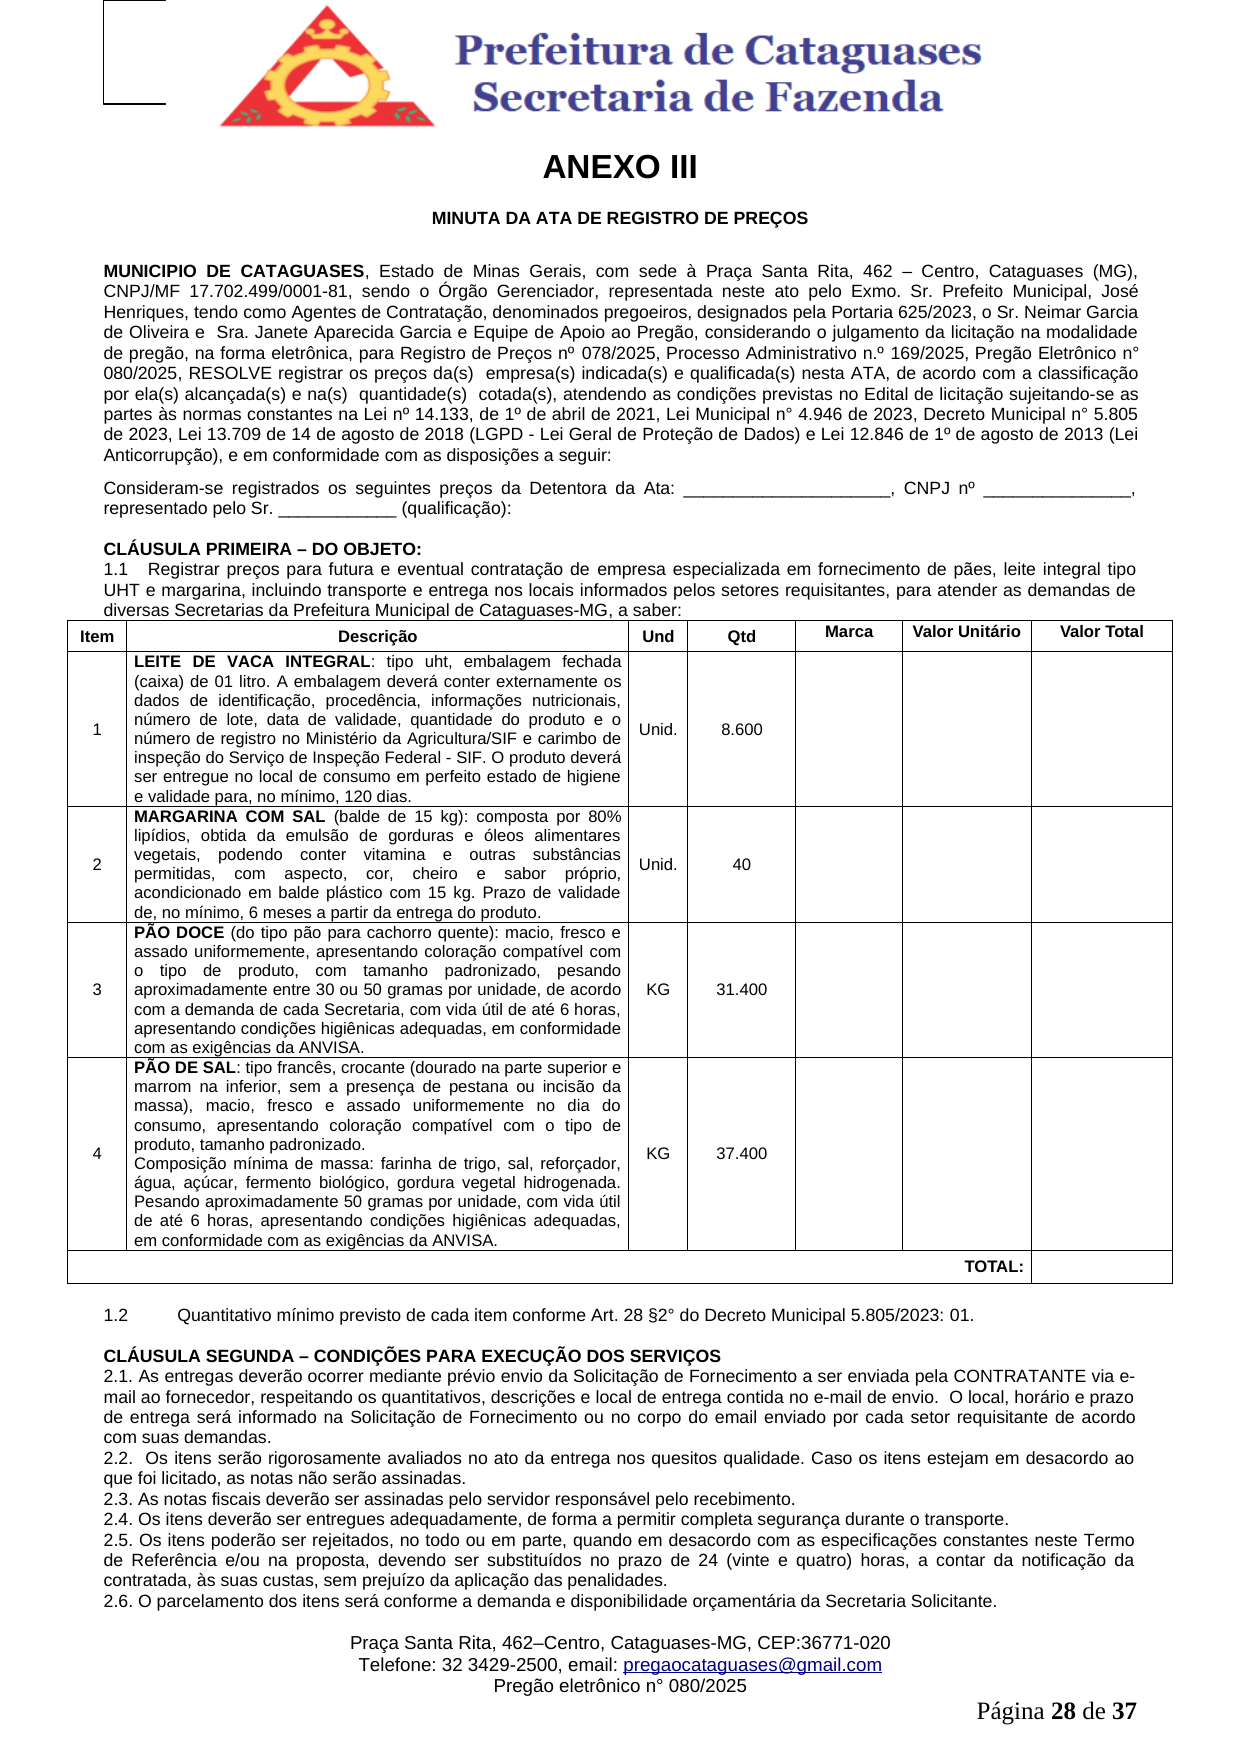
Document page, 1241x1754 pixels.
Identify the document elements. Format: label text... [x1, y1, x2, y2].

table_cell PÃO DOCE (do tipo pão para cachorro quente): macio, fresco e assado uniformemente, apresentando coloração compatível com o tipo de produto, com tamanho padronizado, pesando aproximadamente entre 30 ou 50 gramas por unidade, de acordo com a demanda de cada Secretaria, com vida útil de até 6 horas, apresentando condições higiênicas adequadas, em conformidade com as exigências da ANVISA. [127, 923, 628, 1057]
text ANEXO III [103, 147, 1137, 186]
table_cell 4 [68, 1058, 126, 1249]
table_cell 3 [68, 923, 126, 1057]
list 2.5. Os itens poderão ser rejeitados, no todo ou em parte, quando em desacordo com as especificações constantes neste Termo de Referência e/ou na proposta, devendo ser substituídos no prazo de 24 (vinte e quatro) horas, a contar da notificação da contratada, às suas custas, sem prejuízo da aplicação das penalidades. [103, 1529, 1137, 1591]
table_cell LEITE DE VACA INTEGRAL: tipo uht, embalagem fechada (caixa) de 01 litro. A embalagem deverá conter externamente os dados de identificação, procedência, informações nutricionais, número de lote, data de validade, quantidade do produto e o número de registro no Ministério da Agricultura/SIF e carimbo de inspeção do Serviço de Inspeção Federal - SIF. O produto deverá ser entregue no local de consumo em perfeito estado de higiene e validade para, no mínimo, 120 dias. [127, 652, 628, 806]
list 2.4. Os itens deverão ser entregues adequadamente, de forma a permitir completa segurança durante o transporte. [103, 1509, 1137, 1529]
table_cell 31.400 [688, 923, 795, 1057]
list 2.3. As notas fiscais deverão ser assinadas pelo servidor responsável pelo recebimento. [103, 1488, 1137, 1509]
table_cell KG [629, 923, 687, 1057]
table_cell [1032, 652, 1172, 806]
list 2.6. O parcelamento dos itens será conforme a demanda e disponibilidade orçamentária da Secretaria Solicitante. [103, 1591, 1137, 1611]
table_header Valor Total [1032, 621, 1172, 651]
table_header Und [629, 621, 687, 651]
table_cell [903, 807, 1031, 922]
table_cell 2 [68, 807, 126, 922]
table_cell Unid. [629, 807, 687, 922]
table_cell KG [629, 1058, 687, 1249]
table_header Qtd [688, 621, 795, 651]
text Consideram-se registrados os seguintes preços da Detentora da Ata: _____________________, CNPJ nº _______________, representado pelo Sr. ____________ (qualificação): [103, 477, 1137, 518]
table_cell [903, 923, 1031, 1057]
table_cell Unid. [629, 652, 687, 806]
list 2.2. Os itens serão rigorosamente avaliados no ato da entrega nos quesitos qualidade. Caso os itens estejam em desacordo ao que foi licitado, as notas não serão assinadas. [103, 1448, 1137, 1488]
table_header Item [68, 621, 126, 651]
table_cell [903, 652, 1031, 806]
table_cell [1032, 923, 1172, 1057]
table_cell [1032, 807, 1172, 922]
table_header Descrição [127, 621, 628, 651]
table_cell [903, 1058, 1031, 1249]
table_cell [1032, 1058, 1172, 1249]
table_cell 40 [688, 807, 795, 922]
list Registrar preços para futura e eventual contratação de empresa especializada em fornecimento de pães, leite integral tipo UHT e margarina, incluindo transporte e entrega nos locais informados pelos setores requisitantes, para atender as demandas de diversas Secretarias da Prefeitura Municipal de Cataguases-MG, a saber: [103, 559, 1137, 620]
table_cell 1 [68, 652, 126, 806]
text CLÁUSULA SEGUNDA – CONDIÇÕES PARA EXECUÇÃO DOS SERVIÇOS [103, 1346, 1137, 1366]
table_cell 8.600 [688, 652, 795, 806]
table_cell [796, 1058, 902, 1249]
table_cell [1032, 1251, 1172, 1283]
table_cell [796, 652, 902, 806]
table_cell [796, 807, 902, 922]
table_cell TOTAL: [68, 1251, 1031, 1283]
table_header Marca [796, 621, 902, 651]
table_cell PÃO DE SAL: tipo francês, crocante (dourado na parte superior e marrom na inferior, sem a presença de pestana ou incisão da massa), macio, fresco e assado uniformemente no dia do consumo, apresentando coloração compatível com o tipo de produto, tamanho padronizado. Composição mínima de massa: farinha de trigo, sal, reforçador, água, açúcar, fermento biológico, gordura vegetal hidrogenada. Pesando aproximadamente 50 gramas por unidade, com vida útil de até 6 horas, apresentando condições higiênicas adequadas, em conformidade com as exigências da ANVISA. [127, 1058, 628, 1249]
table_cell [796, 923, 902, 1057]
text CLÁUSULA PRIMEIRA – DO OBJETO: [103, 539, 1137, 559]
list 2.1. As entregas deverão ocorrer mediante prévio envio da Solicitação de Fornecimento a ser enviada pela CONTRATANTE via e-mail ao fornecedor, respeitando os quantitativos, descrições e local de entrega contida no e-mail de envio. O local, horário e prazo de entrega será informado na Solicitação de Fornecimento ou no corpo do email enviado por cada setor requisitante de acordo com suas demandas. [103, 1366, 1137, 1448]
table_cell 37.400 [688, 1058, 795, 1249]
table_cell MARGARINA COM SAL (balde de 15 kg): composta por 80% lipídios, obtida da emulsão de gorduras e óleos alimentares vegetais, podendo conter vitamina e outras substâncias permitidas, com aspecto, cor, cheiro e sabor próprio, acondicionado em balde plástico com 15 kg. Prazo de validade de, no mínimo, 6 meses a partir da entrega do produto. [127, 807, 628, 922]
text MINUTA DA ATA DE REGISTRO DE PREÇOS [103, 207, 1137, 228]
picture [165, 0, 1075, 148]
table_header Valor Unitário [903, 621, 1031, 651]
list Quantitativo mínimo previsto de cada item conforme Art. 28 §2° do Decreto Municipal 5.805/2023: 01. [103, 1305, 1137, 1325]
text MUNICIPIO DE CATAGUASES, Estado de Minas Gerais, com sede à Praça Santa Rita, 462 – Centro, Cataguases (MG), CNPJ/MF 17.702.499/0001-81, sendo o Órgão Gerenciador, representada neste ato pelo Exmo. Sr. Prefeito Municipal, José Henriques, tendo como Agentes de Contratação, denominados pregoeiros, designados pela Portaria 625/2023, o Sr. Neimar Garcia de Oliveira e Sra. Janete Aparecida Garcia e Equipe de Apoio ao Pregão, considerando o julgamento da licitação na modalidade de pregão, na forma eletrônica, para Registro de Preços nº 078/2025, Processo Administrativo n.º 169/2025, Pregão Eletrônico n° 080/2025, RESOLVE registrar os preços da(s) empresa(s) indicada(s) e qualificada(s) nesta ATA, de acordo com a classificação por ela(s) alcançada(s) e na(s) quantidade(s) cotada(s), atendendo as condições previstas no Edital de licitação sujeitando-se as partes às normas constantes na Lei nº 14.133, de 1º de abril de 2021, Lei Municipal n° 4.946 de 2023, Decreto Municipal n° 5.805 de 2023, Lei 13.709 de 14 de agosto de 2018 (LGPD - Lei Geral de Proteção de Dados) e Lei 12.846 de 1º de agosto de 2013 (Lei Anticorrupção), e em conformidade com as disposições a seguir: [103, 261, 1140, 465]
